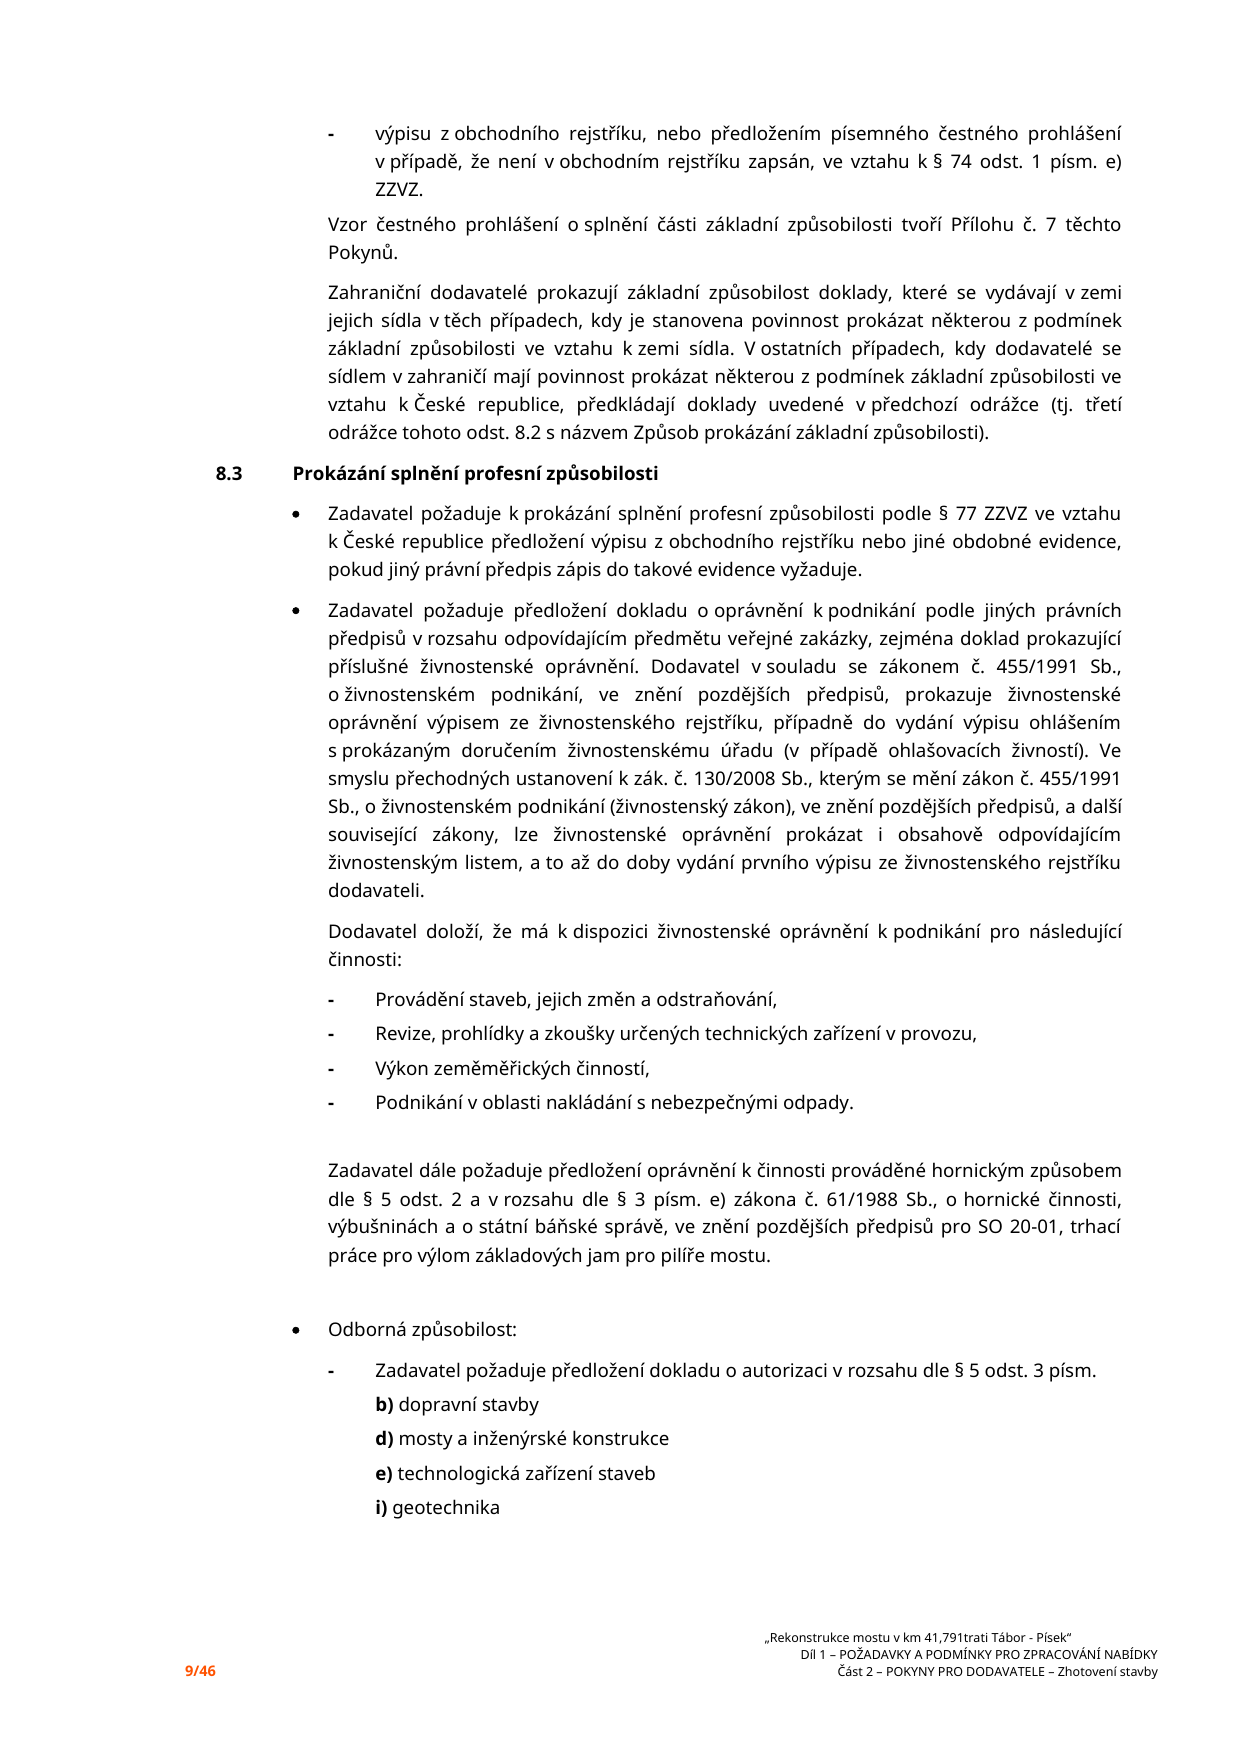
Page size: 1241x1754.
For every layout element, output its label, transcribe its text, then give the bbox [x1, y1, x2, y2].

text Prokázání splnění profesní způsobilosti [216, 460, 1122, 486]
text Dodavatel doloží, že má k dispozici živnostenské oprávnění k podnikání pro následující činnosti: [328, 918, 1122, 971]
text Zahraniční dodavatelé prokazují základní způsobilost doklady, které se vydávají v zemi jejich sídla v těch případech, kdy je stanovena povinnost prokázat některou z podmínek základní způsobilosti ve vztahu k zemi sídla. V ostatních případech, kdy dodavatelé se sídlem v zahraničí mají povinnost prokázat některou z podmínek základní způsobilosti ve vztahu k České republice, předkládají doklady uvedené v předchozí odrážce (tj. třetí odrážce tohoto odst. 8.2 s názvem Způsob prokázání základní způsobilosti). [328, 279, 1122, 445]
text Zadavatel požaduje předložení dokladu o oprávnění k podnikání podle jiných právních předpisů v rozsahu odpovídajícím předmětu veřejné zakázky, zejména doklad prokazující příslušné živnostenské oprávnění. Dodavatel v souladu se zákonem č. 455/1991 Sb., o živnostenském podnikání, ve znění pozdějších předpisů, prokazuje živnostenské oprávnění výpisem ze živnostenského rejstříku, případně do vydání výpisu ohlášením s prokázaným doručením živnostenskému úřadu (v případě ohlašovacích živností). Ve smyslu přechodných ustanovení k zák. č. 130/2008 Sb., kterým se mění zákon č. 455/1991 Sb., o živnostenském podnikání (živnostenský zákon), ve znění pozdějších předpisů, a další související zákony, lze živnostenské oprávnění prokázat i obsahově odpovídajícím živnostenským listem, a to až do doby vydání prvního výpisu ze živnostenského rejstříku dodavateli. [292, 597, 1122, 903]
list d) mosty a inženýrské konstrukce [375, 1426, 1122, 1451]
text Zadavatel požaduje předložení dokladu o autorizaci v rozsahu dle § 5 odst. 3 písm. [328, 1357, 1122, 1383]
text Zadavatel požaduje k prokázání splnění profesní způsobilosti podle § 77 ZZVZ ve vztahu k České republice předložení výpisu z obchodního rejstříku nebo jiné obdobné evidence, pokud jiný právní předpis zápis do takové evidence vyžaduje. [292, 501, 1122, 582]
text výpisu z obchodního rejstříku, nebo předložením písemného čestného prohlášení v případě, že není v obchodním rejstříku zapsán, ve vztahu k § 74 odst. 1 písm. e) ZZVZ. [328, 121, 1122, 202]
list i) geotechnika [375, 1494, 1122, 1520]
text Odborná způsobilost: [292, 1317, 1122, 1342]
text Podnikání v oblasti nakládání s nebezpečnými odpady. [328, 1089, 1122, 1115]
list b) dopravní stavby [375, 1391, 1122, 1417]
list e) technologická zařízení staveb [375, 1460, 1122, 1486]
text Provádění staveb, jejich změn a odstraňování, [328, 986, 1122, 1012]
text Zadavatel dále požaduje předložení oprávnění k činnosti prováděné hornickým způsobem dle § 5 odst. 2 a v rozsahu dle § 3 písm. e) zákona č. 61/1988 Sb., o hornické činnosti, výbušninách a o státní báňské správě, ve znění pozdějších předpisů pro SO 20-01, trhací práce pro výlom základových jam pro pilíře mostu. [328, 1158, 1122, 1267]
text Výkon zeměměřických činností, [328, 1055, 1122, 1081]
text Revize, prohlídky a zkoušky určených technických zařízení v provozu, [328, 1021, 1122, 1046]
text Vzor čestného prohlášení o splnění části základní způsobilosti tvoří Přílohu č. 7 těchto Pokynů. [328, 211, 1122, 264]
